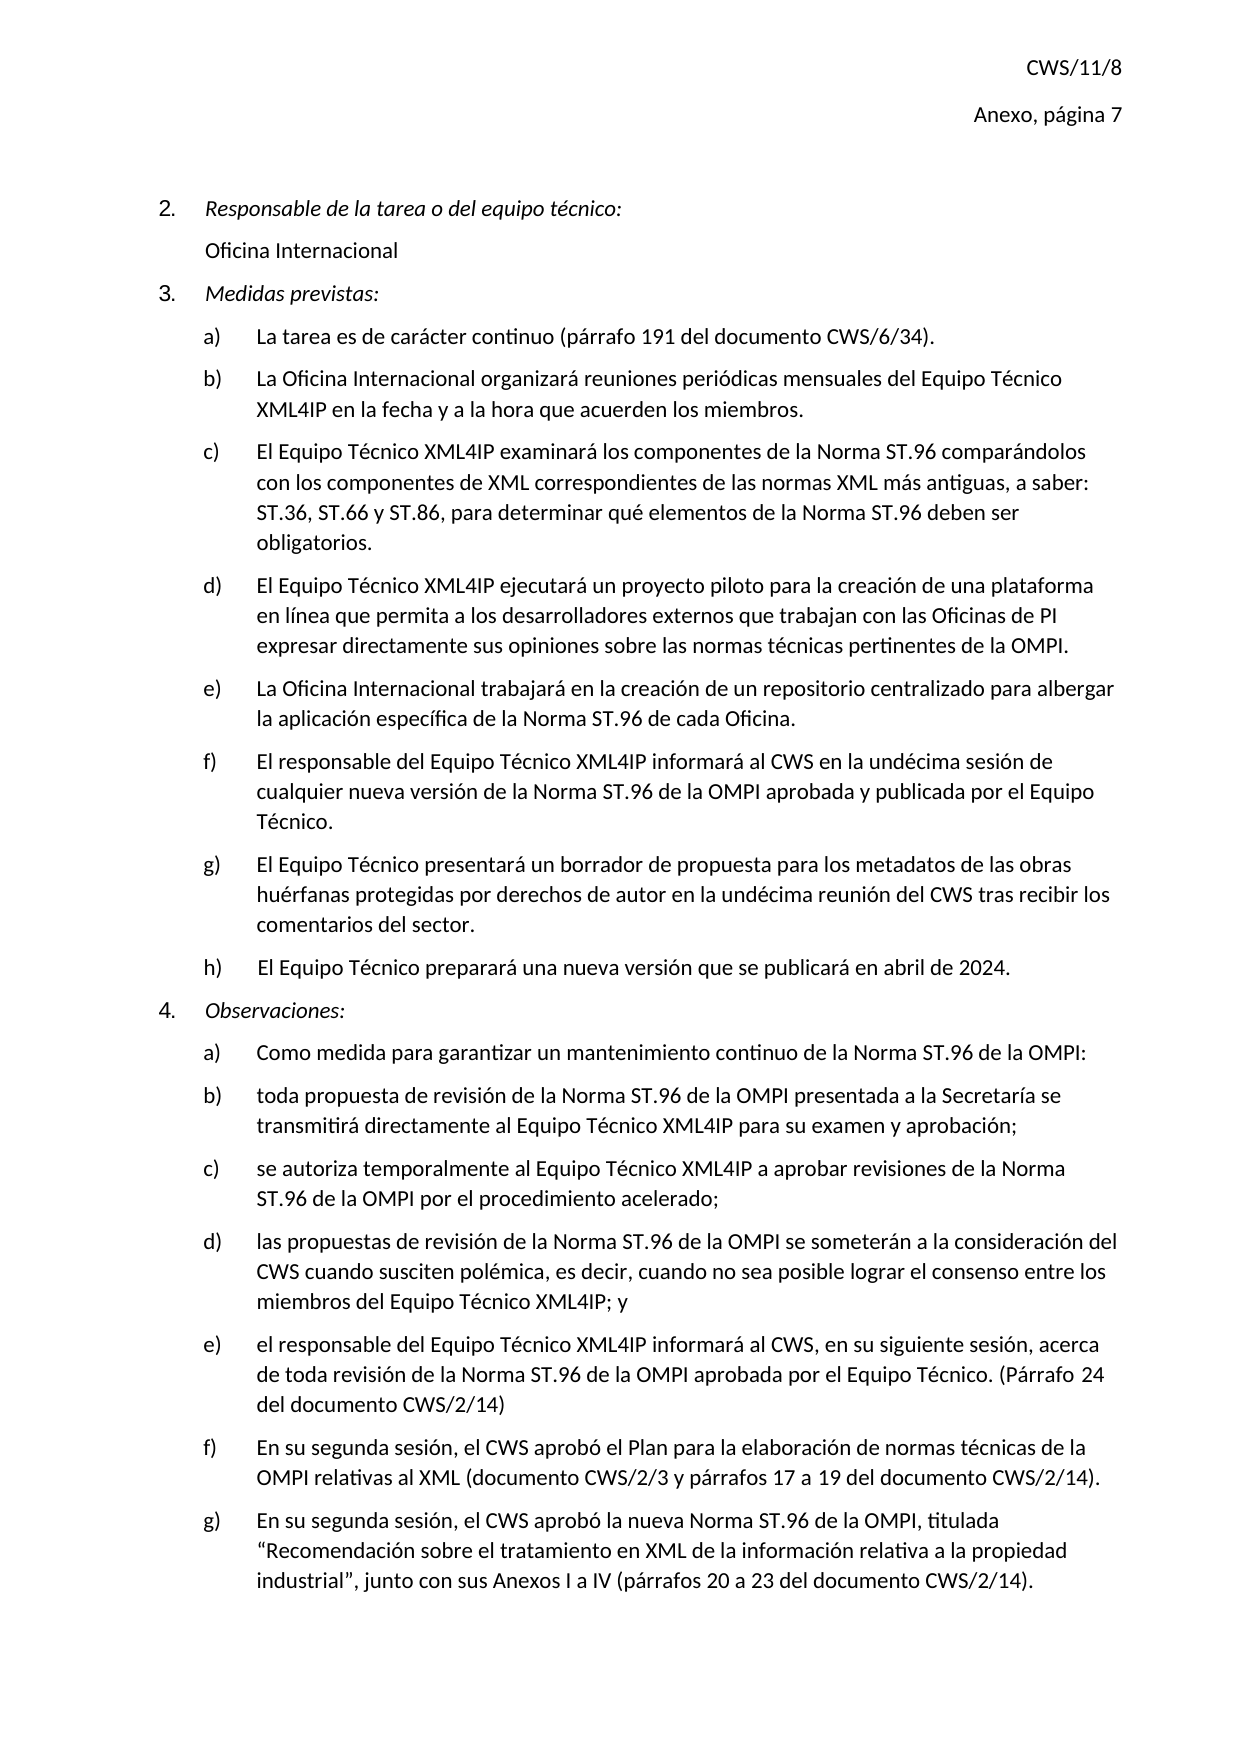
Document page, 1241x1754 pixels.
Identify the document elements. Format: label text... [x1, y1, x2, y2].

subtitle Responsable de la tarea o del equipo técnico: [158, 194, 1122, 222]
subtitle Medidas previstas: [158, 279, 1122, 307]
list se autoriza temporalmente al Equipo Técnico XML4IP a aprobar revisiones de la Norma ST.96 de la OMPI por el procedimiento acelerado; [203, 1154, 1122, 1212]
list Como medida para garantizar un mantenimiento continuo de la Norma ST.96 de la OMPI: [203, 1038, 1122, 1066]
list En su segunda sesión, el CWS aprobó la nueva Norma ST.96 de la OMPI, titulada “Recomendación sobre el tratamiento en XML de la información relativa a la propiedad industrial”, junto con sus Anexos I a IV (párrafos 20 a 23 del documento CWS/2/14). [203, 1506, 1122, 1594]
subtitle Observaciones: [158, 996, 1122, 1024]
list La Oficina Internacional trabajará en la creación de un repositorio centralizado para albergar la aplicación específica de la Norma ST.96 de cada Oficina. [203, 674, 1122, 732]
list El responsable del Equipo Técnico XML4IP informará al CWS en la undécima sesión de cualquier nueva versión de la Norma ST.96 de la OMPI aprobada y publicada por el Equipo Técnico. [203, 747, 1122, 835]
list El Equipo Técnico presentará un borrador de propuesta para los metadatos de las obras huérfanas protegidas por derechos de autor en la undécima reunión del CWS tras recibir los comentarios del sector. [203, 850, 1122, 938]
list La Oficina Internacional organizará reuniones periódicas mensuales del Equipo Técnico XML4IP en la fecha y a la hora que acuerden los miembros. [203, 364, 1122, 423]
list El Equipo Técnico XML4IP examinará los componentes de la Norma ST.96 comparándolos con los componentes de XML correspondientes de las normas XML más antiguas, a saber: ST.36, ST.66 y ST.86, para determinar qué elementos de la Norma ST.96 deben ser obligatorios. [203, 437, 1122, 556]
list En su segunda sesión, el CWS aprobó el Plan para la elaboración de normas técnicas de la OMPI relativas al XML (documento CWS/2/3 y párrafos 17 a 19 del documento CWS/2/14). [203, 1433, 1122, 1491]
list las propuestas de revisión de la Norma ST.96 de la OMPI se someterán a la consideración del CWS cuando susciten polémica, es decir, cuando no sea posible lograr el consenso entre los miembros del Equipo Técnico XML4IP; y [203, 1227, 1122, 1315]
list el responsable del Equipo Técnico XML4IP informará al CWS, en su siguiente sesión, acerca de toda revisión de la Norma ST.96 de la OMPI aprobada por el Equipo Técnico. (Párrafo 24 del documento CWS/2/14) [203, 1330, 1122, 1418]
list El Equipo Técnico XML4IP ejecutará un proyecto piloto para la creación de una plataforma en línea que permita a los desarrolladores externos que trabajan con las Oficinas de PI expresar directamente sus opiniones sobre las normas técnicas pertinentes de la OMPI. [203, 571, 1122, 659]
list toda propuesta de revisión de la Norma ST.96 de la OMPI presentada a la Secretaría se transmitirá directamente al Equipo Técnico XML4IP para su examen y aprobación; [203, 1081, 1122, 1139]
list La tarea es de carácter continuo (párrafo 191 del documento CWS/6/34). [203, 322, 1122, 350]
list El Equipo Técnico preparará una nueva versión que se publicará en abril de 2024. [203, 953, 1122, 981]
text Oficina Internacional [205, 236, 936, 264]
